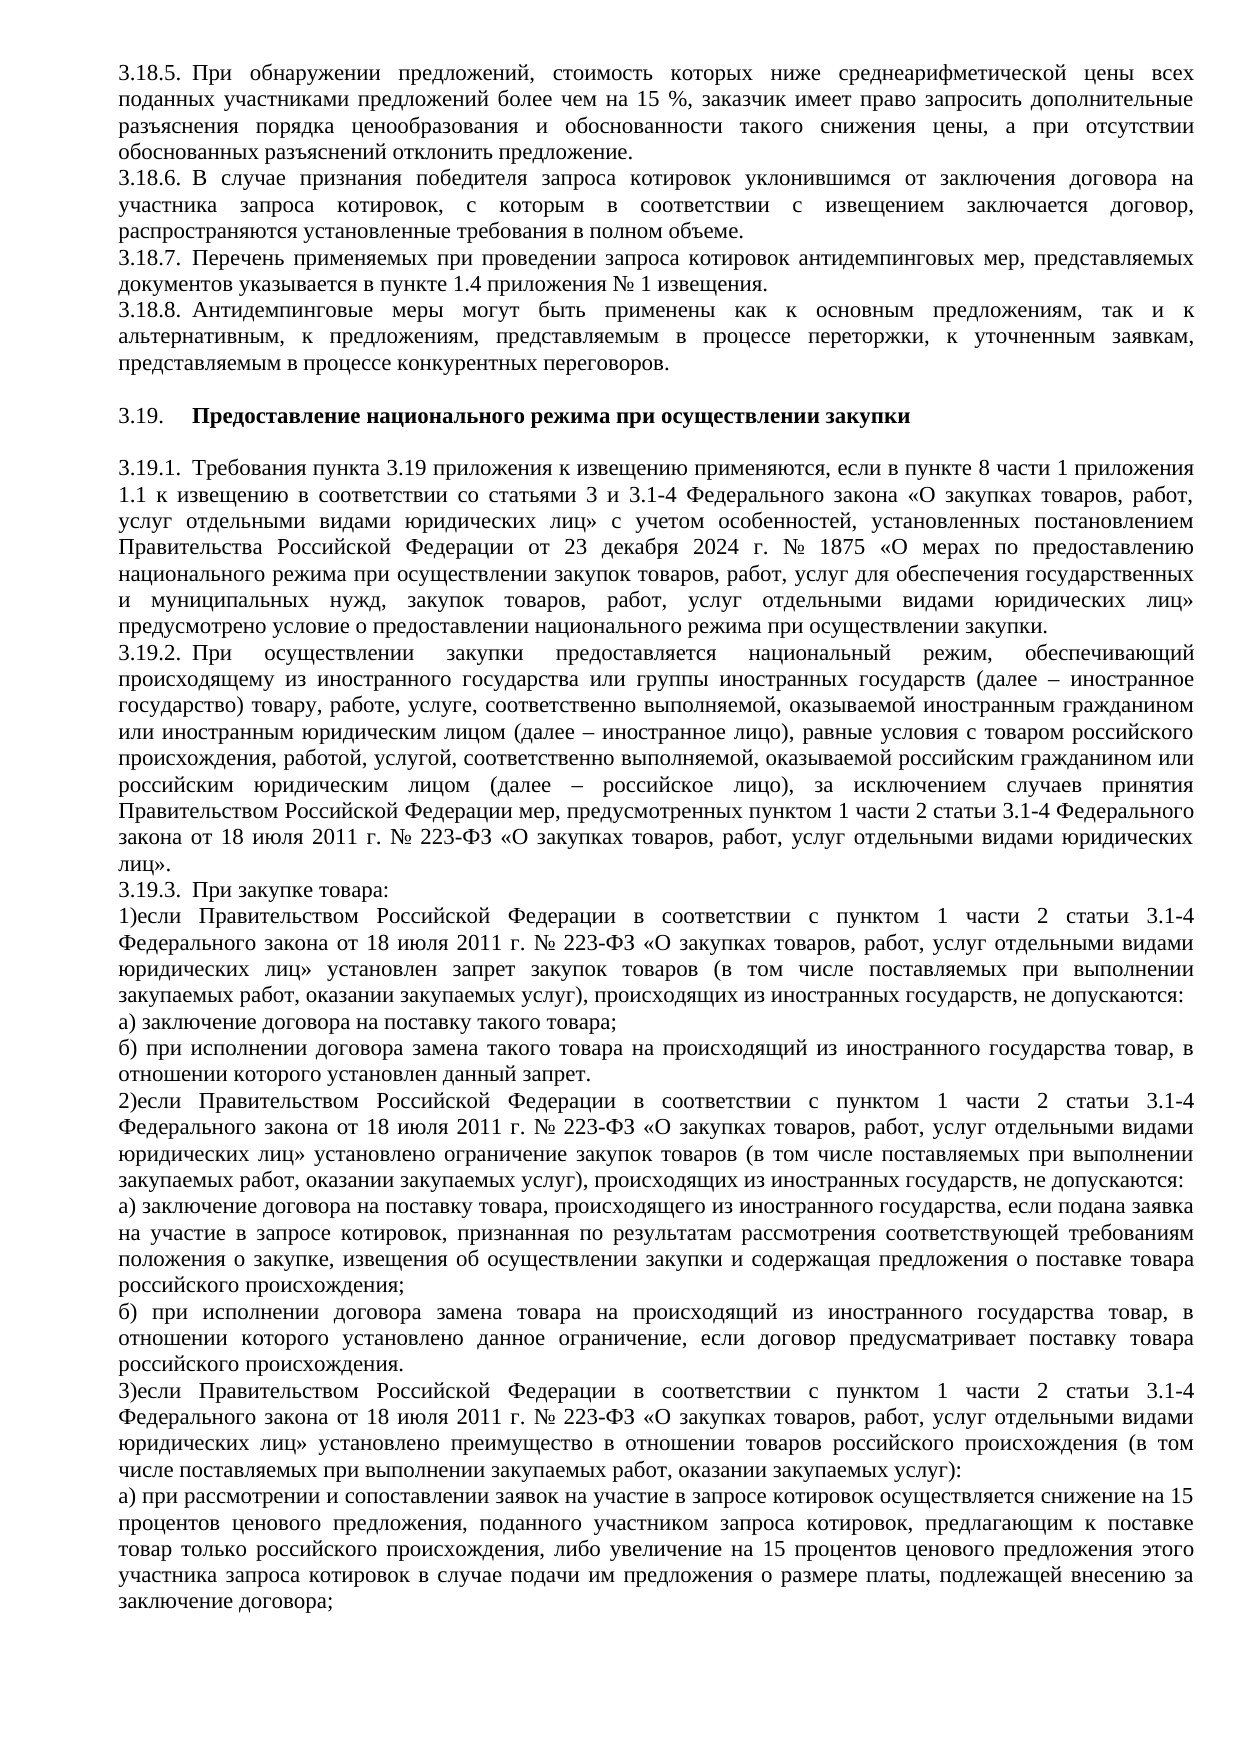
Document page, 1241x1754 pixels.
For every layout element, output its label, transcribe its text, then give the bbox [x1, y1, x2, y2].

text 2)если Правительством Российской Федерации в соответствии с пунктом 1 части 2 статьи 3.1-4 Федерального закона от 18 июля 2011 г. № 223-ФЗ «О закупках товаров, работ, услуг отдельными видами юридических лиц» установлено ограничение закупок товаров (в том числе поставляемых при выполнении закупаемых работ, оказании закупаемых услуг), происходящих из иностранных государств, не допускаются: [118, 1087, 1196, 1192]
list В случае признания победителя запроса котировок уклонившимся от заключения договора на участника запроса котировок, с которым в соответствии с извещением заключается договор, распространяются установленные требования в полном объеме. [118, 164, 1196, 243]
text б) при исполнении договора замена такого товара на происходящий из иностранного государства товар, в отношении которого установлен данный запрет. [118, 1034, 1196, 1087]
list При закупке товара: [118, 876, 1196, 902]
list При осуществлении закупки предоставляется национальный режим, обеспечивающий происходящему из иностранного государства или группы иностранных государств (далее – иностранное государство) товару, работе, услуге, соответственно выполняемой, оказываемой иностранным гражданином или иностранным юридическим лицом (далее – иностранное лицо), равные условия с товаром российского происхождения, работой, услугой, соответственно выполняемой, оказываемой российским гражданином или российским юридическим лицом (далее – российское лицо), за исключением случаев принятия Правительством Российской Федерации мер, предусмотренных пунктом 1 части 2 статьи 3.1-4 Федерального закона от 18 июля 2011 г. № 223-ФЗ «О закупках товаров, работ, услуг отдельными видами юридических лиц». [118, 639, 1196, 876]
list При обнаружении предложений, стоимость которых ниже среднеарифметической цены всех поданных участниками предложений более чем на 15 %, заказчик имеет право запросить дополнительные разъяснения порядка ценообразования и обоснованности такого снижения цены, а при отсутствии обоснованных разъяснений отклонить предложение. [118, 59, 1196, 164]
text а) при рассмотрении и сопоставлении заявок на участие в запросе котировок осуществляется снижение на 15 процентов ценового предложения, поданного участником запроса котировок, предлагающим к поставке товар только российского происхождения, либо увеличение на 15 процентов ценового предложения этого участника запроса котировок в случае подачи им предложения о размере платы, подлежащей внесению за заключение договора; [118, 1482, 1196, 1614]
list Перечень применяемых при проведении запроса котировок антидемпинговых мер, представляемых документов указывается в пункте 1.4 приложения № 1 извещения. [118, 243, 1196, 296]
list Антидемпинговые меры могут быть применены как к основным предложениям, так и к альтернативным, к предложениям, представляемым в процессе переторжки, к уточненным заявкам, представляемым в процессе конкурентных переговоров. [118, 296, 1196, 375]
text 3)если Правительством Российской Федерации в соответствии с пунктом 1 части 2 статьи 3.1-4 Федерального закона от 18 июля 2011 г. № 223-ФЗ «О закупках товаров, работ, услуг отдельными видами юридических лиц» установлено преимущество в отношении товаров российского происхождения (в том числе поставляемых при выполнении закупаемых работ, оказании закупаемых услуг): [118, 1377, 1196, 1482]
text а) заключение договора на поставку товара, происходящего из иностранного государства, если подана заявка на участие в запросе котировок, признанная по результатам рассмотрения соответствующей требованиям положения о закупке, извещения об осуществлении закупки и содержащая предложения о поставке товара российского происхождения; [118, 1192, 1196, 1298]
text а) заключение договора на поставку такого товара; [118, 1008, 1196, 1034]
list Требования пункта 3.19 приложения к извещению применяются, если в пункте 8 части 1 приложения 1.1 к извещению в соответствии со статьями 3 и 3.1-4 Федерального закона «О закупках товаров, работ, услуг отдельными видами юридических лиц» с учетом особенностей, установленных постановлением Правительства Российской Федерации от 23 декабря 2024 г. № 1875 «О мерах по предоставлению национального режима при осуществлении закупок товаров, работ, услуг для обеспечения государственных и муниципальных нужд, закупок товаров, работ, услуг отдельными видами юридических лиц» предусмотрено условие о предоставлении национального режима при осуществлении закупки. [118, 454, 1196, 639]
text 1)если Правительством Российской Федерации в соответствии с пунктом 1 части 2 статьи 3.1-4 Федерального закона от 18 июля 2011 г. № 223-ФЗ «О закупках товаров, работ, услуг отдельными видами юридических лиц» установлен запрет закупок товаров (в том числе поставляемых при выполнении закупаемых работ, оказании закупаемых услуг), происходящих из иностранных государств, не допускаются: [118, 902, 1196, 1008]
list Предоставление национального режима при осуществлении закупки [118, 402, 1196, 428]
text б) при исполнении договора замена товара на происходящий из иностранного государства товар, в отношении которого установлено данное ограничение, если договор предусматривает поставку товара российского происхождения. [118, 1298, 1196, 1377]
